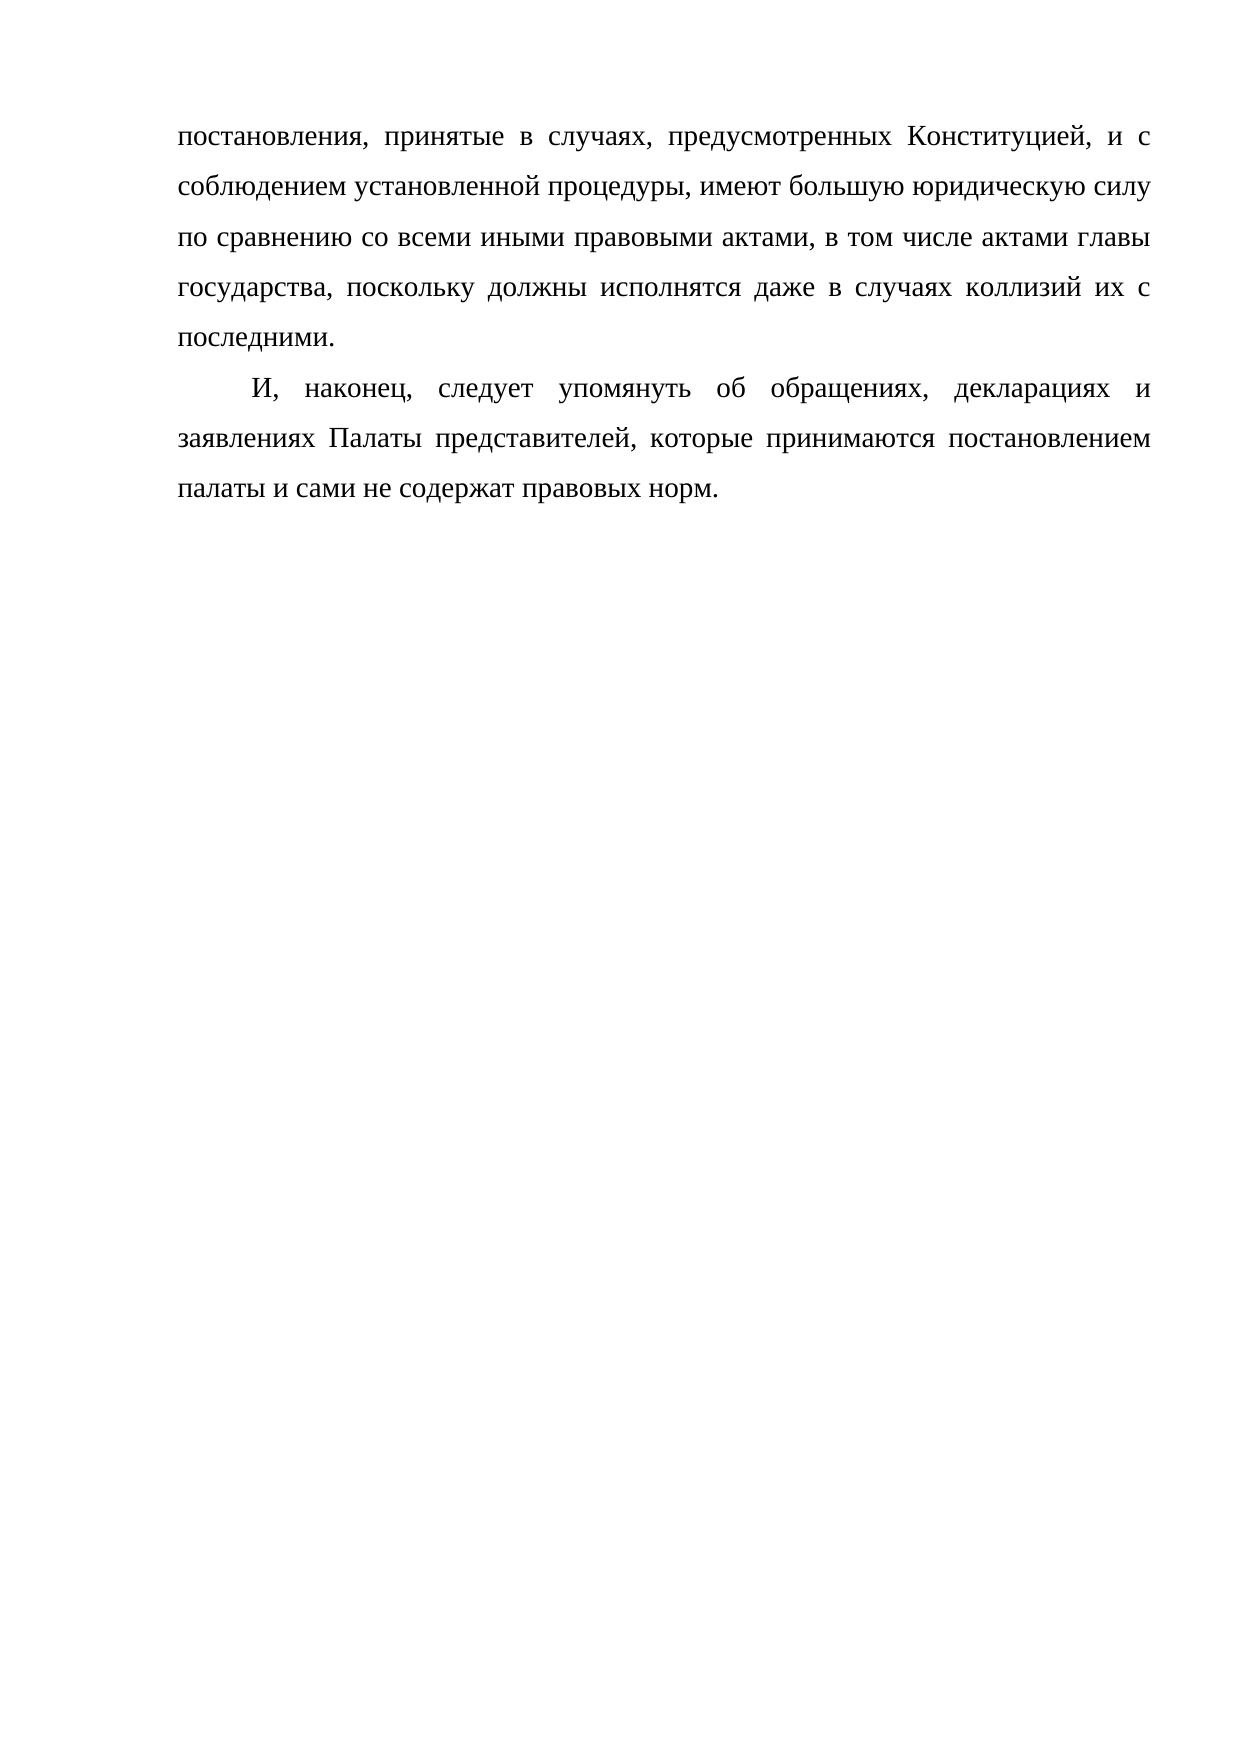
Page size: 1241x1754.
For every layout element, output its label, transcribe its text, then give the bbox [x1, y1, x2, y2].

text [177, 118, 1152, 353]
text И, наконец, следует упомянуть об обращениях, декларациях и заявлениях Палаты представителей, которые принимаются постановлением палаты и сами не содержат правовых норм. [177, 370, 1152, 504]
